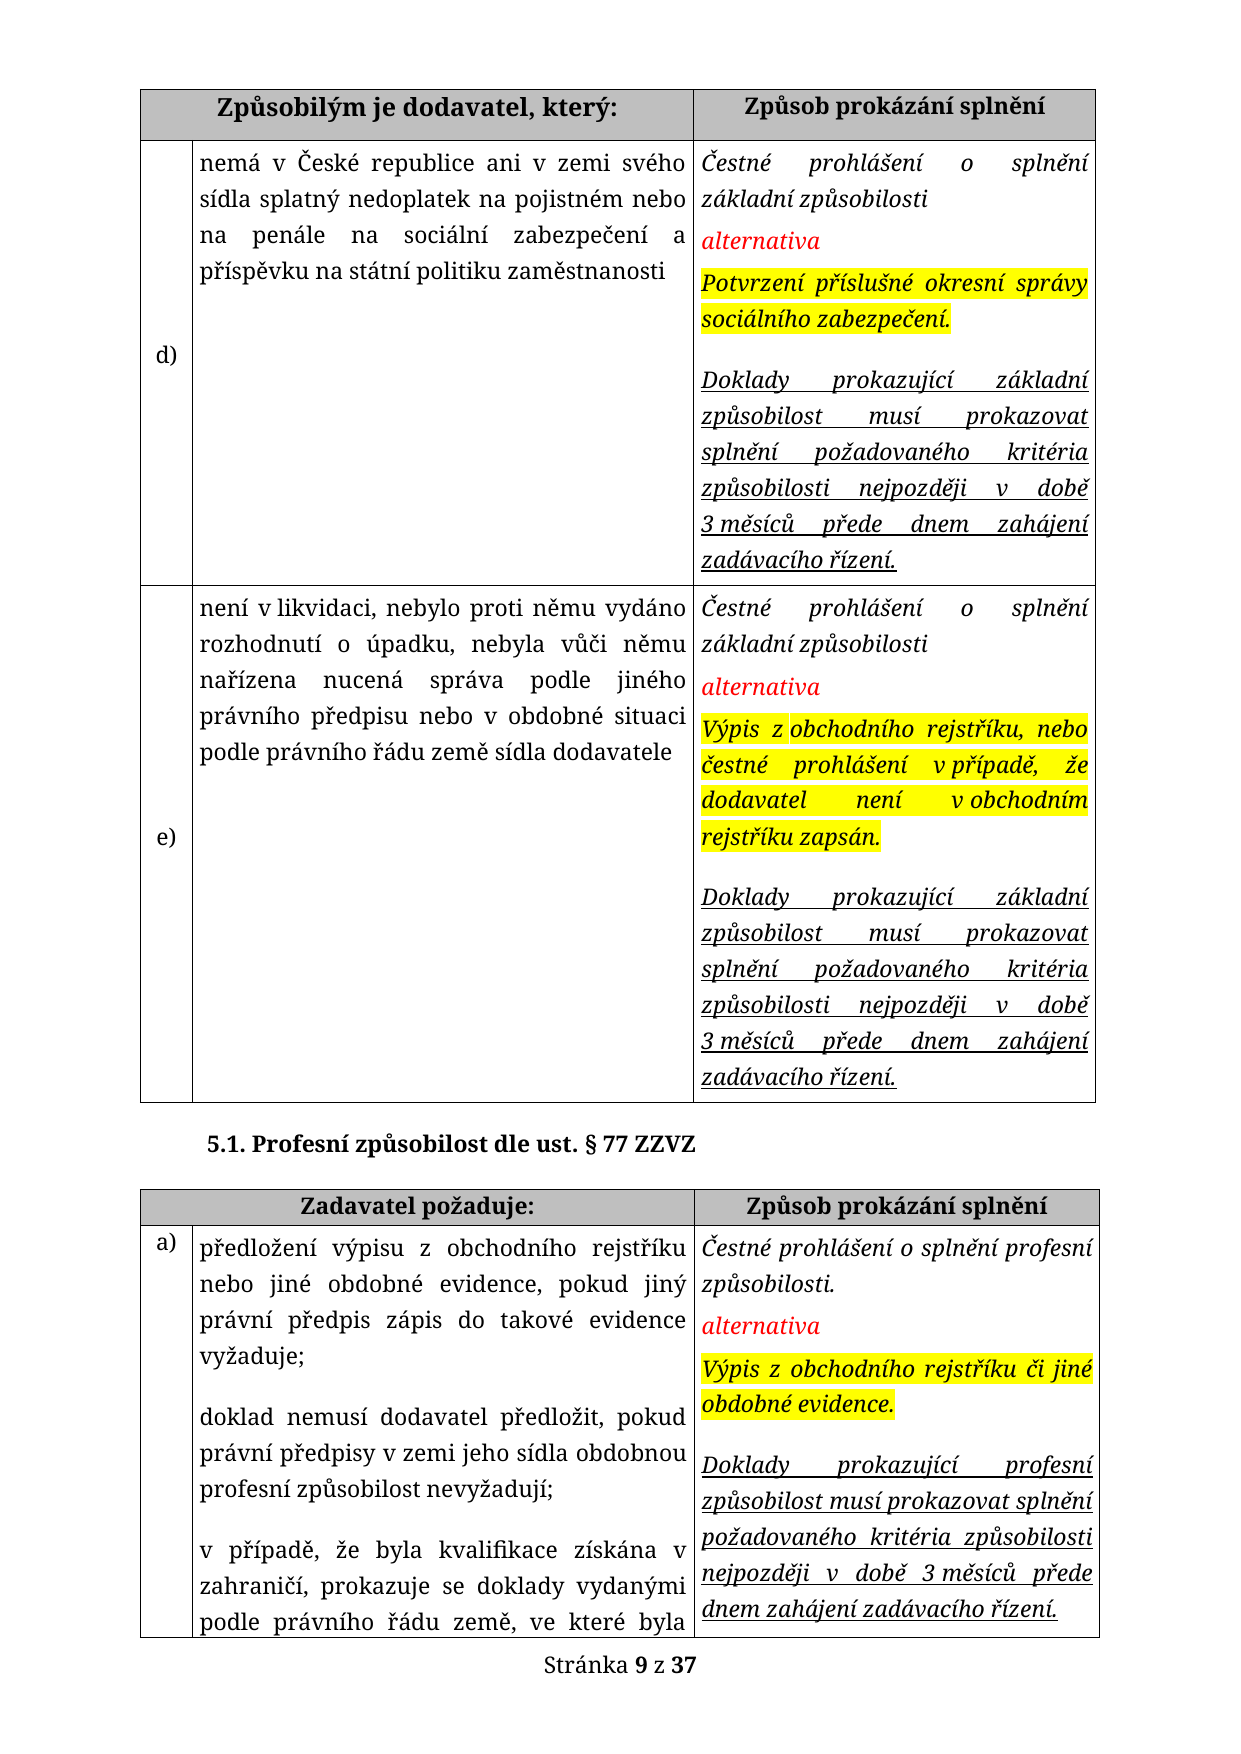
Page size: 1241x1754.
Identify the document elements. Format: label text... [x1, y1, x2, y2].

table_cell a) [141, 1226, 192, 1637]
table_cell není v likvidaci, nebylo proti němu vydáno rozhodnutí o úpadku, nebyla vůči němu nařízena nucená správa podle jiného právního předpisu nebo v obdobné situaci podle právního řádu země sídla dodavatele [193, 586, 693, 1102]
table_header Způsobilým je dodavatel, který: [141, 90, 693, 140]
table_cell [193, 1226, 694, 1637]
table_header Způsob prokázání splnění [694, 90, 1095, 140]
table_header Způsob prokázání splnění [695, 1190, 1099, 1225]
table_cell d) [141, 141, 192, 585]
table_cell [695, 1226, 1099, 1637]
subtitle Profesní způsobilost dle ust. § 77 ZZVZ [207, 1128, 1092, 1159]
table_header Zadavatel požaduje: [141, 1190, 694, 1225]
table_cell Čestné prohlášení o splnění základní způsobilosti alternativa Potvrzení příslušné okresní správy sociálního zabezpečení. Doklady prokazující základní způsobilost musí prokazovat splnění požadovaného kritéria způsobilosti nejpozději v době 3 měsíců přede dnem zahájení zadávacího řízení. [694, 141, 1095, 585]
table_cell Čestné prohlášení o splnění základní způsobilosti alternativa Výpis z obchodního rejstříku, nebo čestné prohlášení v případě, že dodavatel není v obchodním rejstříku zapsán. Doklady prokazující základní způsobilost musí prokazovat splnění požadovaného kritéria způsobilosti nejpozději v době 3 měsíců přede dnem zahájení zadávacího řízení. [694, 586, 1095, 1102]
table_cell nemá v České republice ani v zemi svého sídla splatný nedoplatek na pojistném nebo na penále na sociální zabezpečení a příspěvku na státní politiku zaměstnanosti [193, 141, 693, 585]
table_cell e) [141, 586, 192, 1102]
